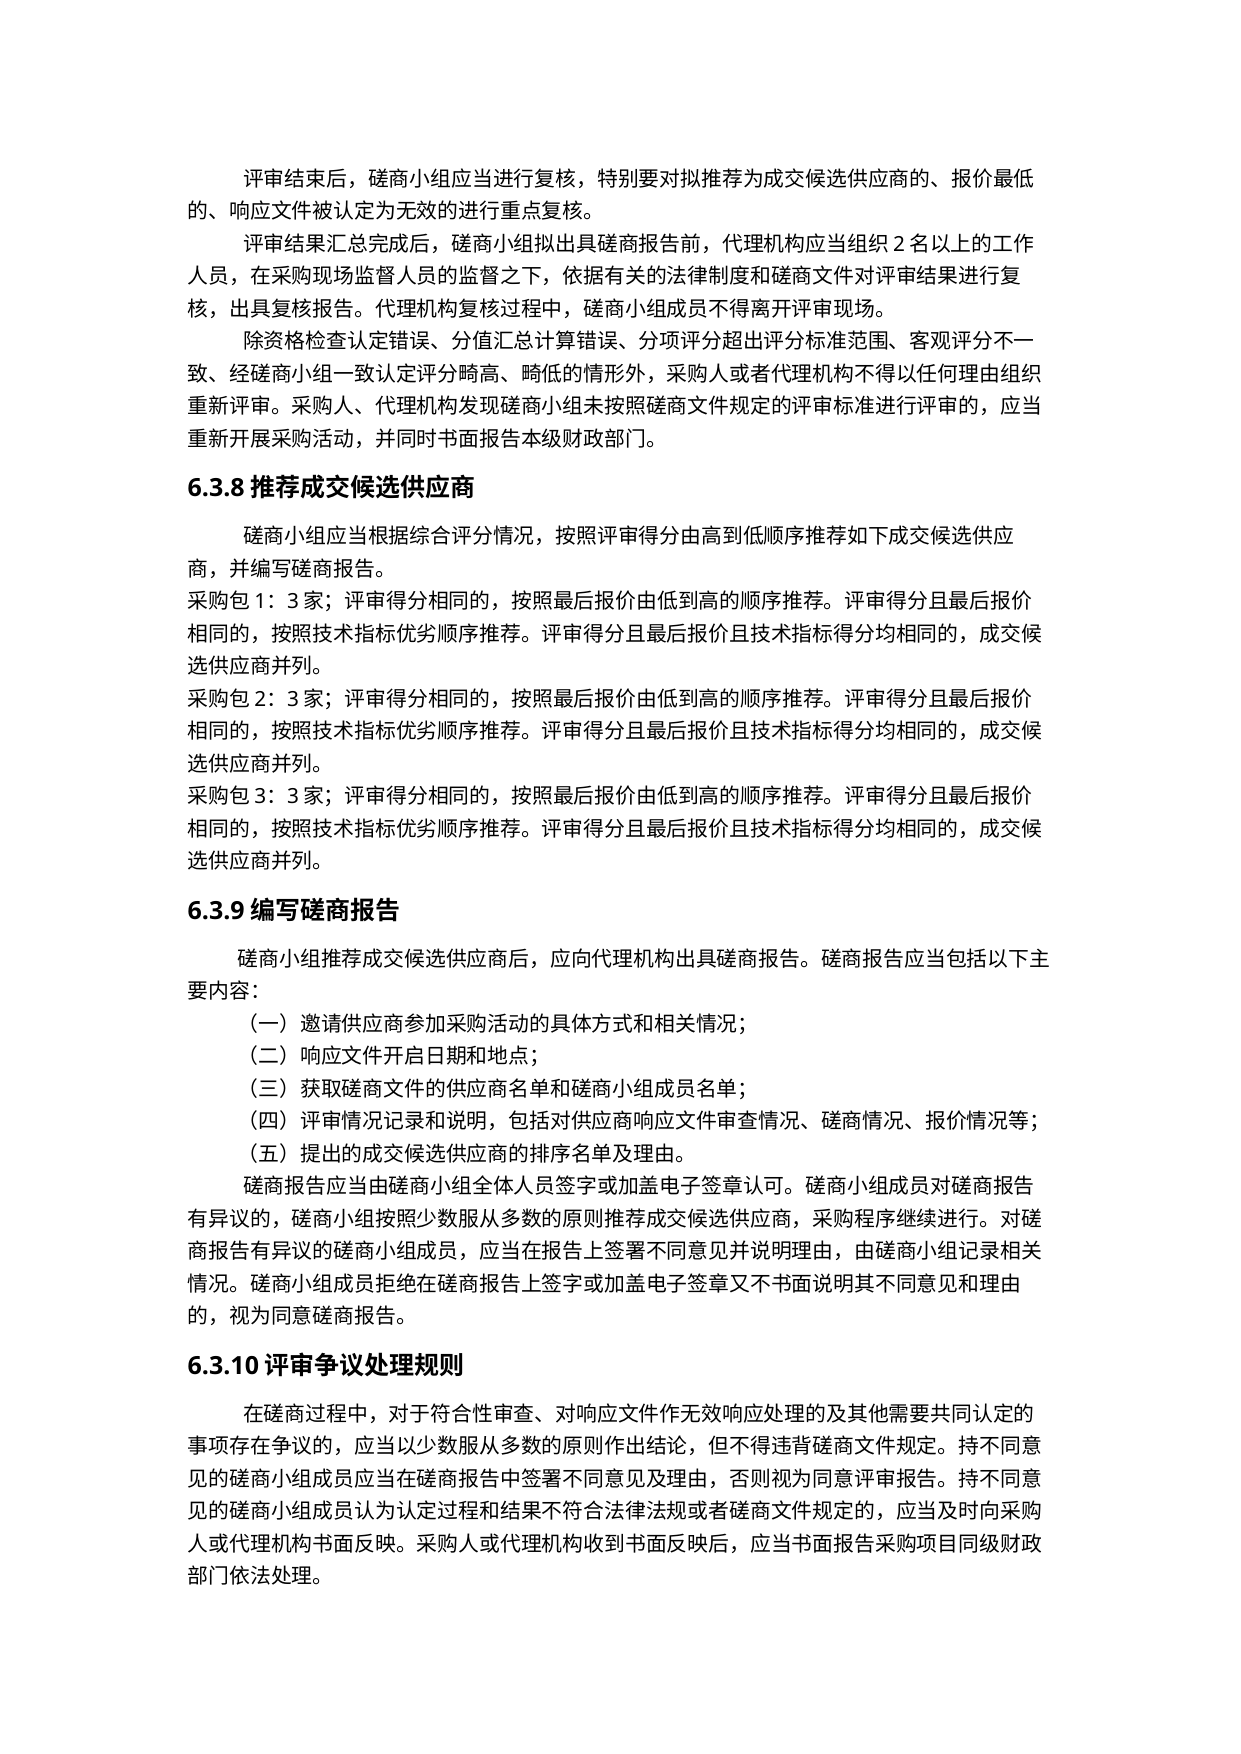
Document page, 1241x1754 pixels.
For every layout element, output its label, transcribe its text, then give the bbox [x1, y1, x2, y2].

text 评审结果汇总完成后，磋商小组拟出具磋商报告前，代理机构应当组织2名以上的工作人员，在采购现场监督人员的监督之下，依据有关的法律制度和磋商文件对评审结果进行复核，出具复核报告。代理机构复核过程中，磋商小组成员不得离开评审现场。 [187, 227, 1053, 324]
text 评审结束后，磋商小组应当进行复核，特别要对拟推荐为成交候选供应商的、报价最低的、响应文件被认定为无效的进行重点复核。 [187, 162, 1053, 227]
text （二）响应文件开启日期和地点； [187, 1039, 1053, 1072]
text 磋商报告应当由磋商小组全体人员签字或加盖电子签章认可。磋商小组成员对磋商报告有异议的，磋商小组按照少数服从多数的原则推荐成交候选供应商，采购程序继续进行。对磋商报告有异议的磋商小组成员，应当在报告上签署不同意见并说明理由，由磋商小组记录相关情况。磋商小组成员拒绝在磋商报告上签字或加盖电子签章又不书面说明其不同意见和理由的，视为同意磋商报告。 [187, 1169, 1053, 1332]
text 采购包1：3家；评审得分相同的，按照最后报价由低到高的顺序推荐。评审得分且最后报价相同的，按照技术指标优劣顺序推荐。评审得分且最后报价且技术指标得分均相同的，成交候选供应商并列。 [187, 584, 1053, 682]
text 6.3.10评审争议处理规则 [187, 1332, 1053, 1397]
text 采购包3：3家；评审得分相同的，按照最后报价由低到高的顺序推荐。评审得分且最后报价相同的，按照技术指标优劣顺序推荐。评审得分且最后报价且技术指标得分均相同的，成交候选供应商并列。 [187, 779, 1053, 877]
text 6.3.9编写磋商报告 [187, 877, 1053, 942]
text （一）邀请供应商参加采购活动的具体方式和相关情况； [187, 1007, 1053, 1039]
text 采购包2：3家；评审得分相同的，按照最后报价由低到高的顺序推荐。评审得分且最后报价相同的，按照技术指标优劣顺序推荐。评审得分且最后报价且技术指标得分均相同的，成交候选供应商并列。 [187, 682, 1053, 779]
text （五）提出的成交候选供应商的排序名单及理由。 [187, 1137, 1053, 1169]
text 在磋商过程中，对于符合性审查、对响应文件作无效响应处理的及其他需要共同认定的事项存在争议的，应当以少数服从多数的原则作出结论，但不得违背磋商文件规定。持不同意见的磋商小组成员应当在磋商报告中签署不同意见及理由，否则视为同意评审报告。持不同意见的磋商小组成员认为认定过程和结果不符合法律法规或者磋商文件规定的，应当及时向采购人或代理机构书面反映。采购人或代理机构收到书面反映后，应当书面报告采购项目同级财政部门依法处理。 [187, 1397, 1053, 1592]
text （四）评审情况记录和说明，包括对供应商响应文件审查情况、磋商情况、报价情况等； [187, 1104, 1053, 1137]
text （三）获取磋商文件的供应商名单和磋商小组成员名单； [187, 1072, 1053, 1104]
text 除资格检查认定错误、分值汇总计算错误、分项评分超出评分标准范围、客观评分不一致、经磋商小组一致认定评分畸高、畸低的情形外，采购人或者代理机构不得以任何理由组织重新评审。采购人、代理机构发现磋商小组未按照磋商文件规定的评审标准进行评审的，应当重新开展采购活动，并同时书面报告本级财政部门。 [187, 324, 1053, 454]
text 磋商小组应当根据综合评分情况，按照评审得分由高到低顺序推荐如下成交候选供应商，并编写磋商报告。 [187, 519, 1053, 584]
text 6.3.8推荐成交候选供应商 [187, 454, 1053, 519]
text 磋商小组推荐成交候选供应商后，应向代理机构出具磋商报告。磋商报告应当包括以下主要内容： [187, 942, 1053, 1007]
